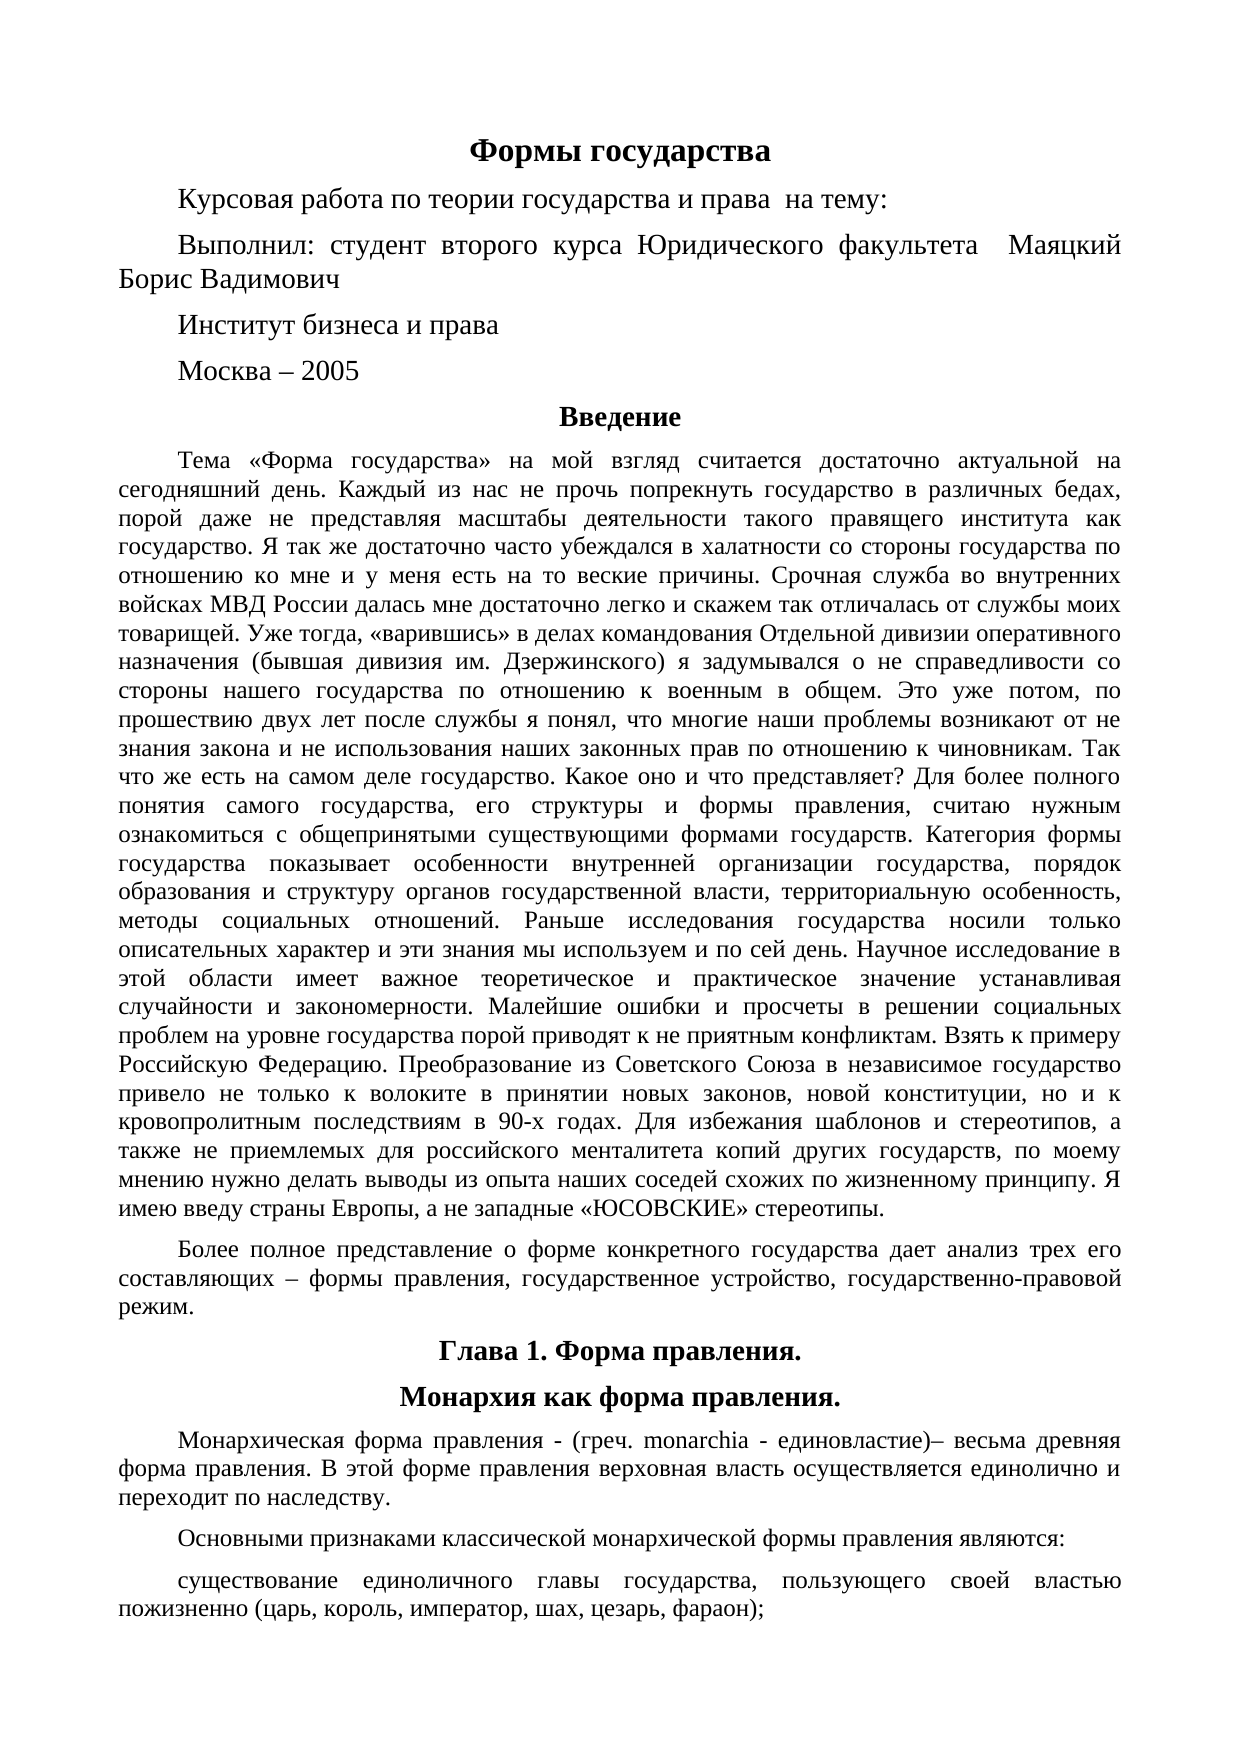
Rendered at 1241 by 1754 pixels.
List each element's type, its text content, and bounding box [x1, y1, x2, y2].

text Основными признаками классической монархической формы правления являются: [118, 1523, 1122, 1552]
text Институт бизнеса и права [118, 307, 1122, 341]
text Глава 1. Форма правления. [118, 1333, 1122, 1366]
text Курсовая работа по теории государства и права на тему: [118, 181, 1122, 215]
text Формы государства [118, 131, 1122, 169]
text Выполнил: студент второго курса Юридического факультета Маяцкий Борис Вадимович [118, 227, 1122, 294]
text Более полное представление о форме конкретного государства дает анализ трех его составляющих – формы правления, государственное устройство, государственно-правовой режим. [118, 1234, 1122, 1320]
text Введение [118, 399, 1122, 433]
text Тема «Форма государства» на мой взгляд считается достаточно актуальной на сегодняшний день. Каждый из нас не прочь попрекнуть государство в различных бедах, порой даже не представляя масштабы деятельности такого правящего института как государство. Я так же достаточно часто убеждался в халатности со стороны государства по отношению ко мне и у меня есть на то веские причины. Срочная служба во внутренних войсках МВД России далась мне достаточно легко и скажем так отличалась от службы моих товарищей. Уже тогда, «варившись» в делах командования Отдельной дивизии оперативного назначения (бывшая дивизия им. Дзержинского) я задумывался о не справедливости со стороны нашего государства по отношению к военным в общем. Это уже потом, по прошествию двух лет после службы я понял, что многие наши проблемы возникают от не знания закона и не использования наших законных прав по отношению к чиновникам. Так что же есть на самом деле государство. Какое оно и что представляет? Для более полного понятия самого государства, его структуры и формы правления, считаю нужным ознакомиться с общепринятыми существующими формами государств. Категория формы государства показывает особенности внутренней организации государства, порядок образования и структуру органов государственной власти, территориальную особенность, методы социальных отношений. Раньше исследования государства носили только описательных характер и эти знания мы используем и по сей день. Научное исследование в этой области имеет важное теоретическое и практическое значение устанавливая случайности и закономерности. Малейшие ошибки и просчеты в решении социальных проблем на уровне государства порой приводят к не приятным конфликтам. Взять к примеру Российскую Федерацию. Преобразование из Советского Союза в независимое государство привело не только к волоките в принятии новых законов, новой конституции, но и к кровопролитным последствиям в 90-х годах. Для избежания шаблонов и стереотипов, а также не приемлемых для российского менталитета копий других государств, по моему мнению нужно делать выводы из опыта наших соседей схожих по жизненному принципу. Я имею введу страны Европы, а не западные «ЮСОВСКИЕ» стереотипы. [118, 445, 1122, 1221]
text Монархия как форма правления. [118, 1379, 1122, 1412]
text Москва – 2005 [118, 353, 1122, 387]
text Монархическая форма правления - (греч. monarchia - единовластие)– весьма древняя форма правления. В этой форме правления верховная власть осуществляется единолично и переходит по наследству. [118, 1425, 1122, 1511]
text существование единоличного главы государства, пользующего своей властью пожизненно (царь, король, император, шах, цезарь, фараон); [118, 1565, 1122, 1622]
